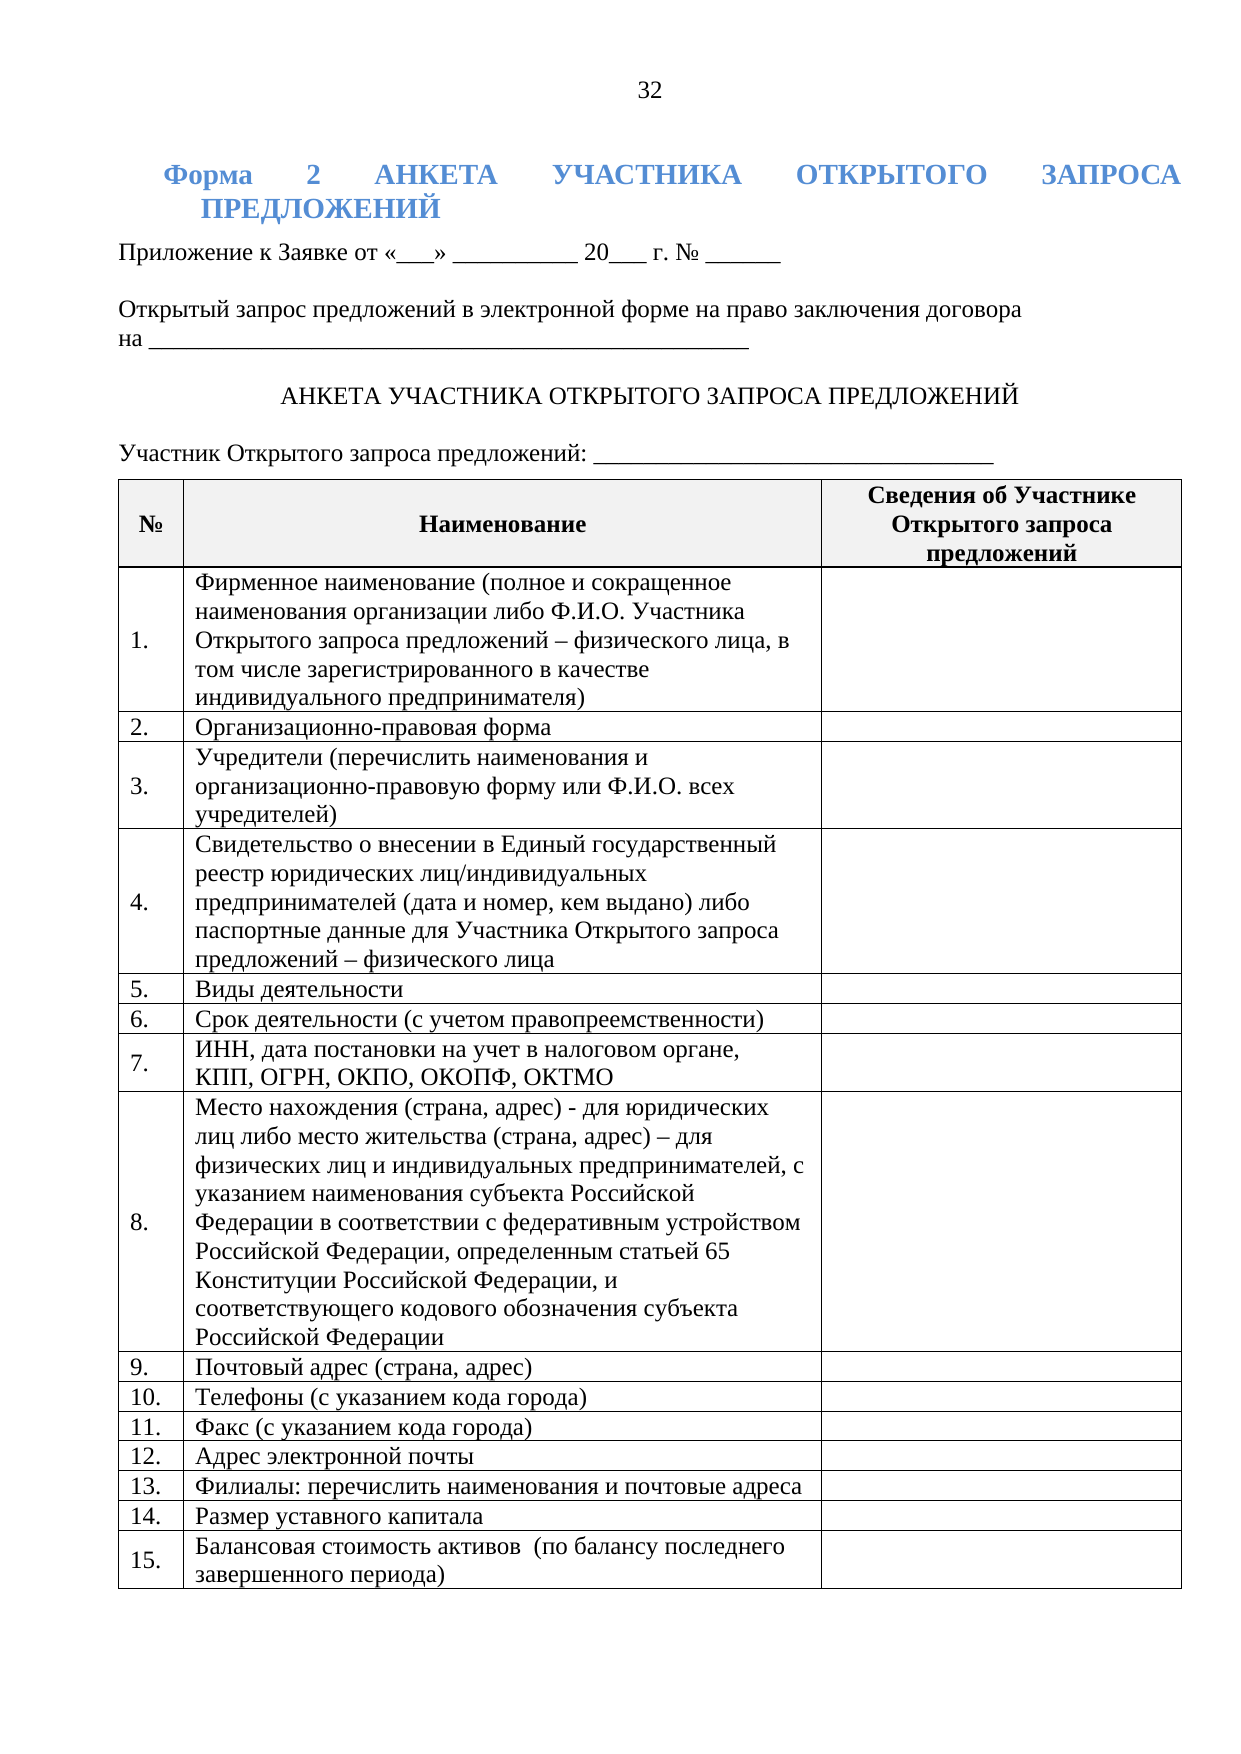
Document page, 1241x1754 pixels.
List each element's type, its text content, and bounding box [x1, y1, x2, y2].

table_cell Балансовая стоимость активов (по балансу последнего завершенного периода) [184, 1531, 821, 1588]
table_cell Свидетельство о внесении в Единый государственный реестр юридических лиц/индивидуальных предпринимателей (дата и номер, кем выдано) либо паспортные данные для Участника Открытого запроса предложений – физического лица [184, 829, 821, 973]
table_cell [822, 1471, 1181, 1500]
table_cell Адрес электронной почты [184, 1441, 821, 1470]
table_cell 9. [119, 1352, 183, 1381]
table_cell 10. [119, 1382, 183, 1411]
table_cell [822, 829, 1181, 973]
table_cell 3. [119, 742, 183, 828]
table_cell 7. [119, 1034, 183, 1091]
table_cell 11. [119, 1412, 183, 1440]
table_cell 4. [119, 829, 183, 973]
table_cell 15. [119, 1531, 183, 1588]
table_cell Виды деятельности [184, 974, 821, 1003]
text на ________________________________________________ [118, 323, 1181, 352]
table_cell [822, 1412, 1181, 1440]
table_cell [822, 1531, 1181, 1588]
table_cell [822, 974, 1181, 1003]
table_cell Почтовый адрес (страна, адрес) [184, 1352, 821, 1381]
table_cell Место нахождения (страна, адрес) - для юридических лиц либо место жительства (страна, адрес) – для физических лиц и индивидуальных предпринимателей, с указанием наименования субъекта Российской Федерации в соответствии с федеративным устройством Российской Федерации, определенным статьей 65 Конституции Российской Федерации, и соответствующего кодового обозначения субъекта Российской Федерации [184, 1092, 821, 1351]
text Приложение к Заявке от «___» __________ 20___ г. № ______ [118, 237, 1181, 266]
table_cell Факс (с указанием кода города) [184, 1412, 821, 1440]
table_cell 12. [119, 1441, 183, 1470]
table_cell 8. [119, 1092, 183, 1351]
table_cell Фирменное наименование (полное и сокращенное наименования организации либо Ф.И.О. Участника Открытого запроса предложений – физического лица, в том числе зарегистрированного в качестве индивидуального предпринимателя) [184, 568, 821, 711]
table_cell [822, 1092, 1181, 1351]
table_cell 1. [119, 568, 183, 711]
table_cell [822, 1441, 1181, 1470]
table_cell 2. [119, 712, 183, 741]
table_cell [822, 568, 1181, 711]
table_cell Организационно-правовая форма [184, 712, 821, 741]
table_cell Учредители (перечислить наименования и организационно-правовую форму или Ф.И.О. всех учредителей) [184, 742, 821, 828]
text Участник Открытого запроса предложений: ________________________________ [118, 438, 1181, 467]
table_cell [822, 1382, 1181, 1411]
table_cell [822, 1034, 1181, 1091]
table_cell 6. [119, 1004, 183, 1033]
table_cell [822, 712, 1181, 741]
table_header Наименование [184, 480, 821, 566]
table_cell [822, 1004, 1181, 1033]
table_header № [119, 480, 183, 566]
table_cell [822, 1352, 1181, 1381]
table_cell 5. [119, 974, 183, 1003]
table_cell 14. [119, 1501, 183, 1530]
table_cell Срок деятельности (с учетом правопреемственности) [184, 1004, 821, 1033]
table_cell Телефоны (с указанием кода города) [184, 1382, 821, 1411]
text АНКЕТА УЧАСТНИКА ОТКРЫТОГО ЗАПРОСА ПРЕДЛОЖЕНИЙ [118, 381, 1181, 409]
table_cell Размер уставного капитала [184, 1501, 821, 1530]
table_cell [822, 1501, 1181, 1530]
table_cell [822, 742, 1181, 828]
table_cell Филиалы: перечислить наименования и почтовые адреса [184, 1471, 821, 1500]
table_cell 13. [119, 1471, 183, 1500]
text Форма 2 АНКЕТА УЧАСТНИКА ОТКРЫТОГО ЗАПРОСА ПРЕДЛОЖЕНИЙ [163, 157, 1181, 224]
text Открытый запрос предложений в электронной форме на право заключения договора [118, 294, 1181, 323]
table_header Сведения об Участнике Открытого запроса предложений [822, 480, 1181, 566]
table_cell ИНН, дата постановки на учет в налоговом органе, КПП, ОГРН, ОКПО, ОКОПФ, ОКТМО [184, 1034, 821, 1091]
